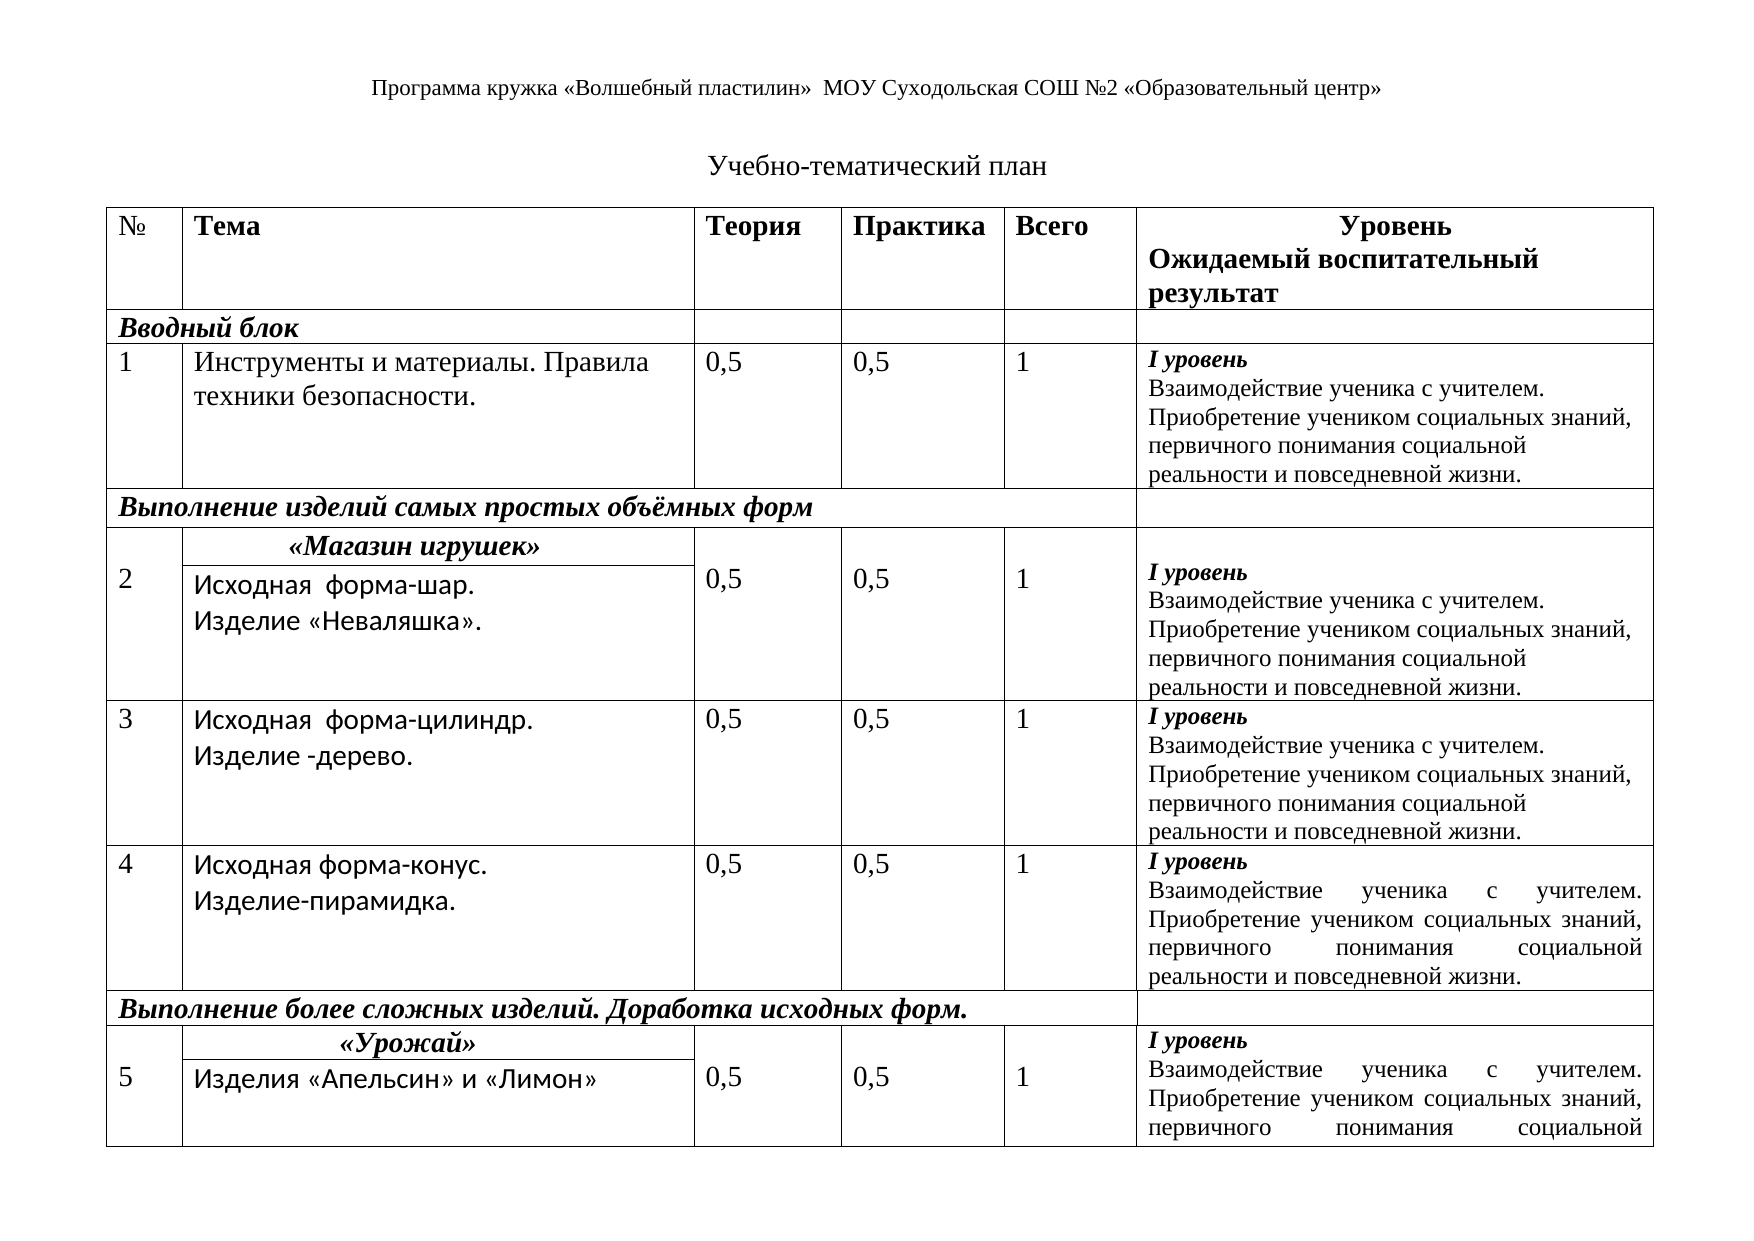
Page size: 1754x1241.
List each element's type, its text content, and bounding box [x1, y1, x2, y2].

table_cell I уровень Взаимодействие ученика с учителем. Приобретение учеником социальных знаний, первичного понимания социальной реальности и повседневной жизни. [1137, 701, 1653, 845]
table_cell I уровень Взаимодействие ученика с учителем. Приобретение учеником социальных знаний, первичного понимания социальной реальности и повседневной жизни. [1137, 344, 1653, 488]
table_cell 4 [107, 846, 182, 990]
table_cell I уровень Взаимодействие ученика с учителем. Приобретение учеником социальных знаний, первичного понимания социальной реальности и повседневной жизни. [1137, 1026, 1653, 1146]
table_cell 0,5 [695, 701, 841, 845]
table_cell 1 [1005, 1026, 1136, 1146]
table_cell 0,5 [842, 1026, 1004, 1146]
table_cell [1005, 310, 1136, 343]
table_header Уровень Ожидаемый воспитательный результат [1137, 208, 1653, 309]
table_cell Вводный блок [107, 310, 694, 343]
table_header Практика [842, 208, 1004, 309]
table_cell Выполнение изделий самых простых объёмных форм [107, 489, 1136, 527]
table_cell 0,5 [695, 528, 841, 700]
table_cell I уровень Взаимодействие ученика с учителем. Приобретение учеником социальных знаний, первичного понимания социальной реальности и повседневной жизни. [1137, 846, 1653, 990]
table_cell Исходная форма-конус. Изделие-пирамидка. [183, 846, 694, 990]
table_cell [1137, 489, 1653, 527]
table_cell 1 [1005, 846, 1136, 990]
table_header № [107, 208, 182, 309]
table_cell 3 [107, 701, 182, 845]
table_cell [1137, 310, 1653, 343]
table_cell Исходная форма-шар. Изделие «Неваляшка». [183, 566, 694, 700]
text Учебно-тематический план [118, 148, 1636, 181]
table_cell Исходная форма-цилиндр. Изделие -дерево. [183, 701, 694, 845]
table_cell Выполнение более сложных изделий. Доработка исходных форм. [107, 991, 1137, 1024]
table_cell «Магазин игрушек» [183, 528, 694, 565]
table_cell I уровень Взаимодействие ученика с учителем. Приобретение учеником социальных знаний, первичного понимания социальной реальности и повседневной жизни. [1137, 528, 1653, 700]
table_cell 0,5 [695, 846, 841, 990]
table_cell 1 [1005, 701, 1136, 845]
table_cell 0,5 [842, 846, 1004, 990]
table_cell [1138, 991, 1653, 1024]
table_cell 0,5 [842, 701, 1004, 845]
table_cell Изделия «Апельсин» и «Лимон» [183, 1060, 694, 1146]
table_cell [695, 310, 841, 343]
table_cell 1 [107, 344, 182, 488]
table_cell 0,5 [695, 1026, 841, 1146]
table_cell 1 [1005, 344, 1136, 488]
table_cell Инструменты и материалы. Правила техники безопасности. [183, 344, 694, 488]
table_cell 0,5 [695, 344, 841, 488]
table_cell «Урожай» [183, 1026, 694, 1059]
table_header Тема [183, 208, 694, 309]
table_cell [842, 310, 1004, 343]
table_header Всего [1005, 208, 1136, 309]
table_cell 0,5 [842, 528, 1004, 700]
table_cell 0,5 [842, 344, 1004, 488]
table_cell 5 [107, 1026, 182, 1146]
table_cell 1 [1005, 528, 1136, 700]
table_header Теория [695, 208, 841, 309]
table_cell 2 [107, 528, 182, 700]
